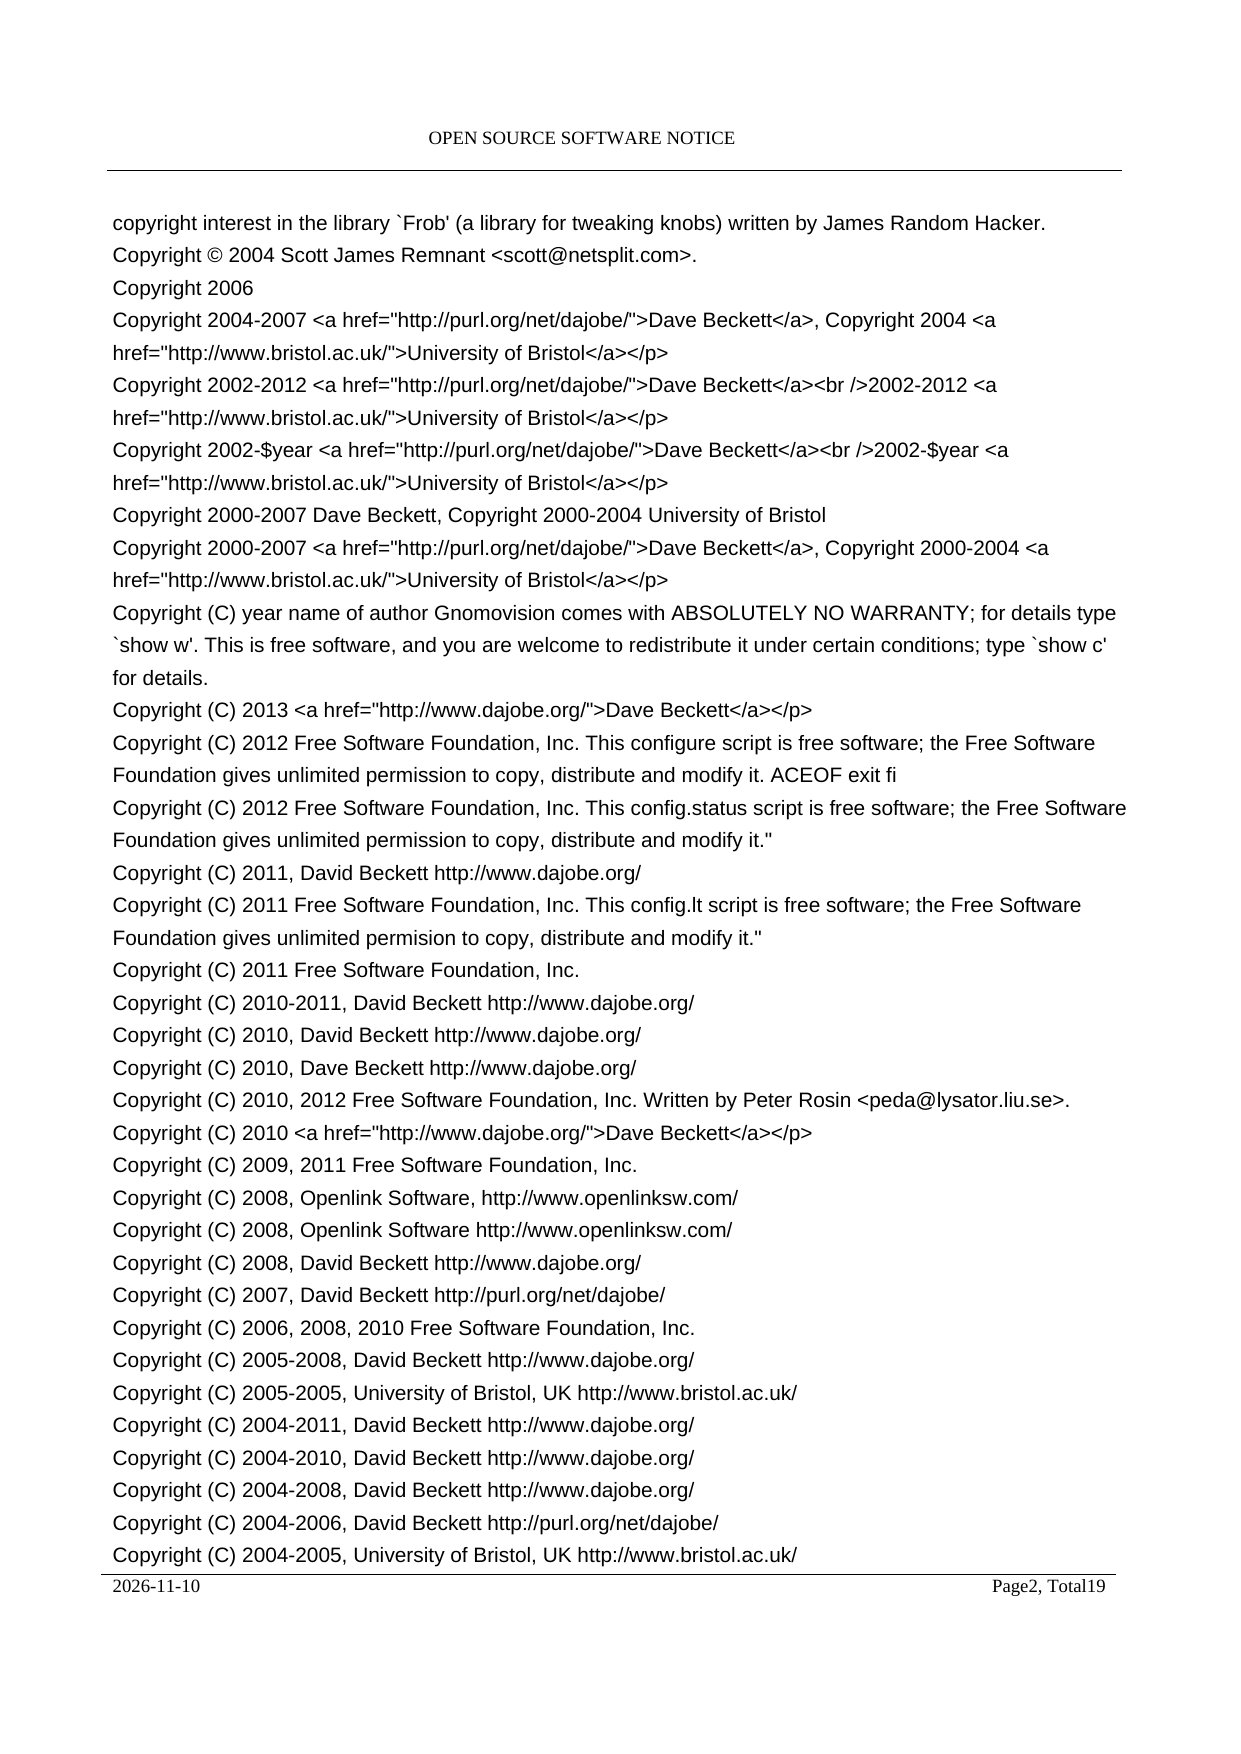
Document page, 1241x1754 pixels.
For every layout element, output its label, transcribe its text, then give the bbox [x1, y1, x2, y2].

text Copyright (C) 2005-2008, David Beckett http://www.dajobe.org/ [112, 1344, 1128, 1376]
text Copyright (C) 2004-2010, David Beckett http://www.dajobe.org/ [112, 1441, 1128, 1474]
text Copyright (C) 2008, Openlink Software, http://www.openlinksw.com/ [112, 1181, 1128, 1214]
text Copyright (C) 2004-2011, David Beckett http://www.dajobe.org/ [112, 1409, 1128, 1441]
text Copyright (C) 2012 Free Software Foundation, Inc. This configure script is free software; the Free Software Foundation gives unlimited permission to copy, distribute and modify it. ACEOF exit fi [112, 726, 1128, 791]
text Copyright (C) 2010, David Beckett http://www.dajobe.org/ [112, 1019, 1128, 1051]
text Copyright (C) 2009, 2011 Free Software Foundation, Inc. [112, 1149, 1128, 1181]
text Copyright (C) 2006, 2008, 2010 Free Software Foundation, Inc. [112, 1311, 1128, 1344]
text Copyright (C) 2005-2005, University of Bristol, UK http://www.bristol.ac.uk/ [112, 1376, 1128, 1409]
text Copyright (C) 2011 Free Software Foundation, Inc. This config.lt script is free software; the Free Software Foundation gives unlimited permision to copy, distribute and modify it." [112, 889, 1128, 954]
text Copyright (C) 2010-2011, David Beckett http://www.dajobe.org/ [112, 986, 1128, 1019]
text Copyright (C) 2010 <a href="http://www.dajobe.org/">Dave Beckett</a></p> [112, 1116, 1128, 1149]
text Copyright (C) 2013 <a href="http://www.dajobe.org/">Dave Beckett</a></p> [112, 694, 1128, 726]
text Copyright 2006 [112, 271, 1128, 304]
text Copyright (C) 2004-2008, David Beckett http://www.dajobe.org/ [112, 1474, 1128, 1506]
text Copyright (C) 2011, David Beckett http://www.dajobe.org/ [112, 856, 1128, 889]
text Copyright 2000-2007 Dave Beckett, Copyright 2000-2004 University of Bristol [112, 499, 1128, 531]
text Copyright (C) 2012 Free Software Foundation, Inc. This config.status script is free software; the Free Software Foundation gives unlimited permission to copy, distribute and modify it." [112, 791, 1128, 856]
text Copyright 2000-2007 <a href="http://purl.org/net/dajobe/">Dave Beckett</a>, Copyright 2000-2004 <a href="http://www.bristol.ac.uk/">University of Bristol</a></p> [112, 531, 1128, 596]
text Copyright 2004-2007 <a href="http://purl.org/net/dajobe/">Dave Beckett</a>, Copyright 2004 <a href="http://www.bristol.ac.uk/">University of Bristol</a></p> [112, 304, 1128, 369]
text Copyright (C) 2004-2005, University of Bristol, UK http://www.bristol.ac.uk/ [112, 1539, 1128, 1571]
text Copyright (C) 2007, David Beckett http://purl.org/net/dajobe/ [112, 1279, 1128, 1311]
text Copyright (C) 2008, Openlink Software http://www.openlinksw.com/ [112, 1214, 1128, 1246]
text Copyright © 2004 Scott James Remnant <scott@netsplit.com>. [112, 239, 1128, 271]
text Copyright (C) 2008, David Beckett http://www.dajobe.org/ [112, 1246, 1128, 1279]
text Copyright (C) year name of author Gnomovision comes with ABSOLUTELY NO WARRANTY; for details type `show w'. This is free software, and you are welcome to redistribute it under certain conditions; type `show c' for details. [112, 596, 1128, 694]
text Copyright 2002-$year <a href="http://purl.org/net/dajobe/">Dave Beckett</a><br />2002-$year <a href="http://www.bristol.ac.uk/">University of Bristol</a></p> [112, 434, 1128, 499]
text Copyright (C) 2011 Free Software Foundation, Inc. [112, 954, 1128, 986]
text Copyright 2002-2012 <a href="http://purl.org/net/dajobe/">Dave Beckett</a><br />2002-2012 <a href="http://www.bristol.ac.uk/">University of Bristol</a></p> [112, 369, 1128, 434]
text Copyright (C) 2010, Dave Beckett http://www.dajobe.org/ [112, 1051, 1128, 1084]
text Copyright (C) 2010, 2012 Free Software Foundation, Inc. Written by Peter Rosin <peda@lysator.liu.se>. [112, 1084, 1128, 1116]
text Copyright (C) 2004-2006, David Beckett http://purl.org/net/dajobe/ [112, 1506, 1128, 1539]
text copyright interest in the library `Frob' (a library for tweaking knobs) written by James Random Hacker. [112, 206, 1128, 239]
